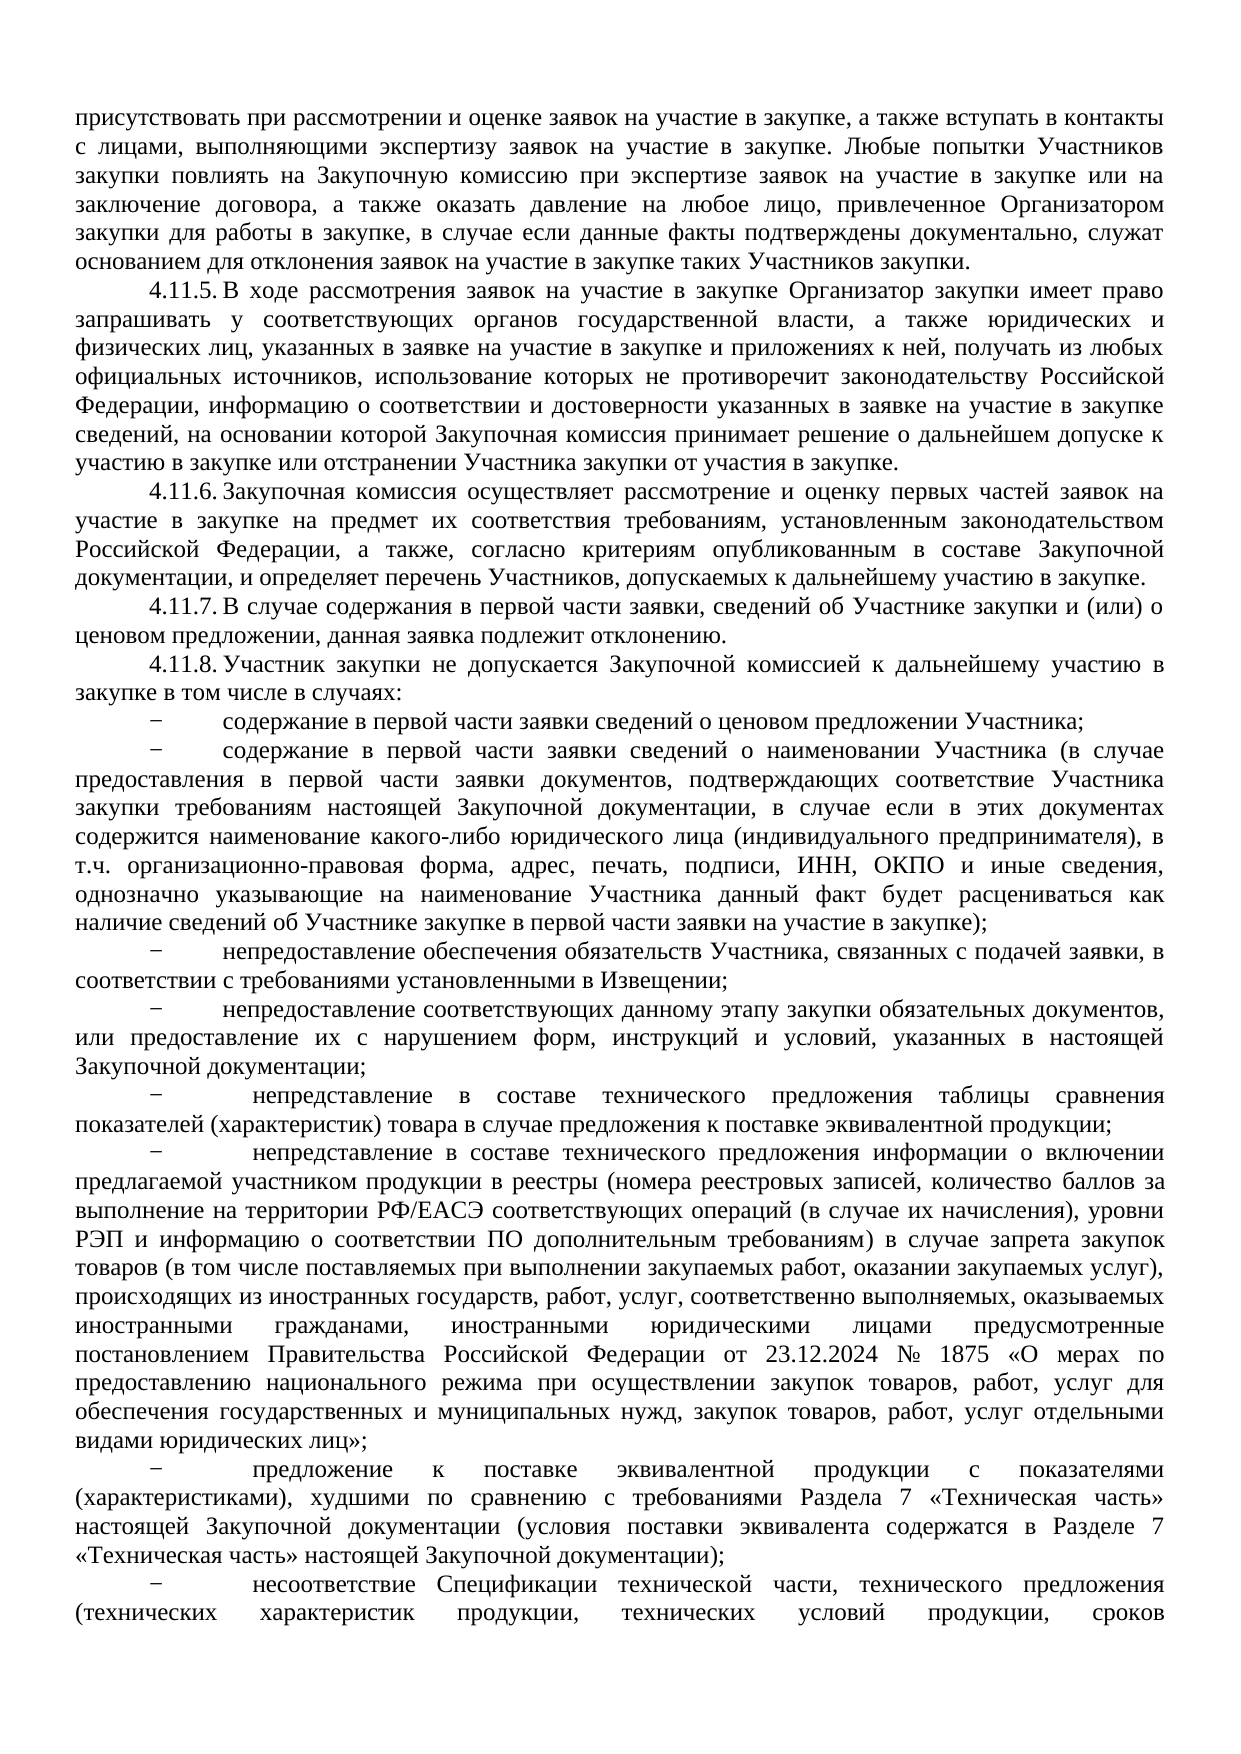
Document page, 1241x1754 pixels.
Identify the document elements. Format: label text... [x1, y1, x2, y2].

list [75, 102, 1165, 275]
list В случае содержания в первой части заявки, сведений об Участнике закупки и (или) о ценовом предложении, данная заявка подлежит отклонению. [75, 591, 1165, 649]
list предложение к поставке эквивалентной продукции с показателями (характеристиками), худшими по сравнению с требованиями Раздела 7 «Техническая часть» настоящей Закупочной документации (условия поставки эквивалента содержатся в Разделе 7 «Техническая часть» настоящей Закупочной документации); [75, 1454, 1165, 1569]
list непредставление в составе технического предложения таблицы сравнения показателей (характеристик) товара в случае предложения к поставке эквивалентной продукции; [75, 1080, 1165, 1137]
list Закупочная комиссия осуществляет рассмотрение и оценку первых частей заявок на участие в закупке на предмет их соответствия требованиям, установленным законодательством Российской Федерации, а также, согласно критериям опубликованным в составе Закупочной документации, и определяет перечень Участников, допускаемых к дальнейшему участию в закупке. [75, 476, 1165, 591]
list Участник закупки не допускается Закупочной комиссией к дальнейшему участию в закупке в том числе в случаях: [75, 649, 1165, 706]
list В ходе рассмотрения заявок на участие в закупке Организатор закупки имеет право запрашивать у соответствующих органов государственной власти, а также юридических и физических лиц, указанных в заявке на участие в закупке и приложениях к ней, получать из любых официальных источников, использование которых не противоречит законодательству Российской Федерации, информацию о соответствии и достоверности указанных в заявке на участие в закупке сведений, на основании которой Закупочная комиссия принимает решение о дальнейшем допуске к участию в закупке или отстранении Участника закупки от участия в закупке. [75, 275, 1165, 476]
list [75, 1569, 1165, 1626]
list непредоставление обеспечения обязательств Участника, связанных с подачей заявки, в соответствии с требованиями установленными в Извещении; [75, 936, 1165, 994]
list непредоставление соответствующих данному этапу закупки обязательных документов, или предоставление их с нарушением форм, инструкций и условий, указанных в настоящей Закупочной документации; [75, 994, 1165, 1080]
list содержание в первой части заявки сведений о наименовании Участника (в случае предоставления в первой части заявки документов, подтверждающих соответствие Участника закупки требованиям настоящей Закупочной документации, в случае если в этих документах содержится наименование какого-либо юридического лица (индивидуального предпринимателя), в т.ч. организационно-правовая форма, адрес, печать, подписи, ИНН, ОКПО и иные сведения, однозначно указывающие на наименование Участника данный факт будет расцениваться как наличие сведений об Участнике закупке в первой части заявки на участие в закупке); [75, 735, 1165, 936]
list непредставление в составе технического предложения информации о включении предлагаемой участником продукции в реестры (номера реестровых записей, количество баллов за выполнение на территории РФ/ЕАСЭ соответствующих операций (в случае их начисления), уровни РЭП и информацию о соответствии ПО дополнительным требованиям) в случае запрета закупок товаров (в том числе поставляемых при выполнении закупаемых работ, оказании закупаемых услуг), происходящих из иностранных государств, работ, услуг, соответственно выполняемых, оказываемых иностранными гражданами, иностранными юридическими лицами предусмотренные постановлением Правительства Российской Федерации от 23.12.2024 № 1875 «О мерах по предоставлению национального режима при осуществлении закупок товаров, работ, услуг для обеспечения государственных и муниципальных нужд, закупок товаров, работ, услуг отдельными видами юридических лиц»; [75, 1137, 1165, 1454]
list содержание в первой части заявки сведений о ценовом предложении Участника; [75, 706, 1165, 735]
